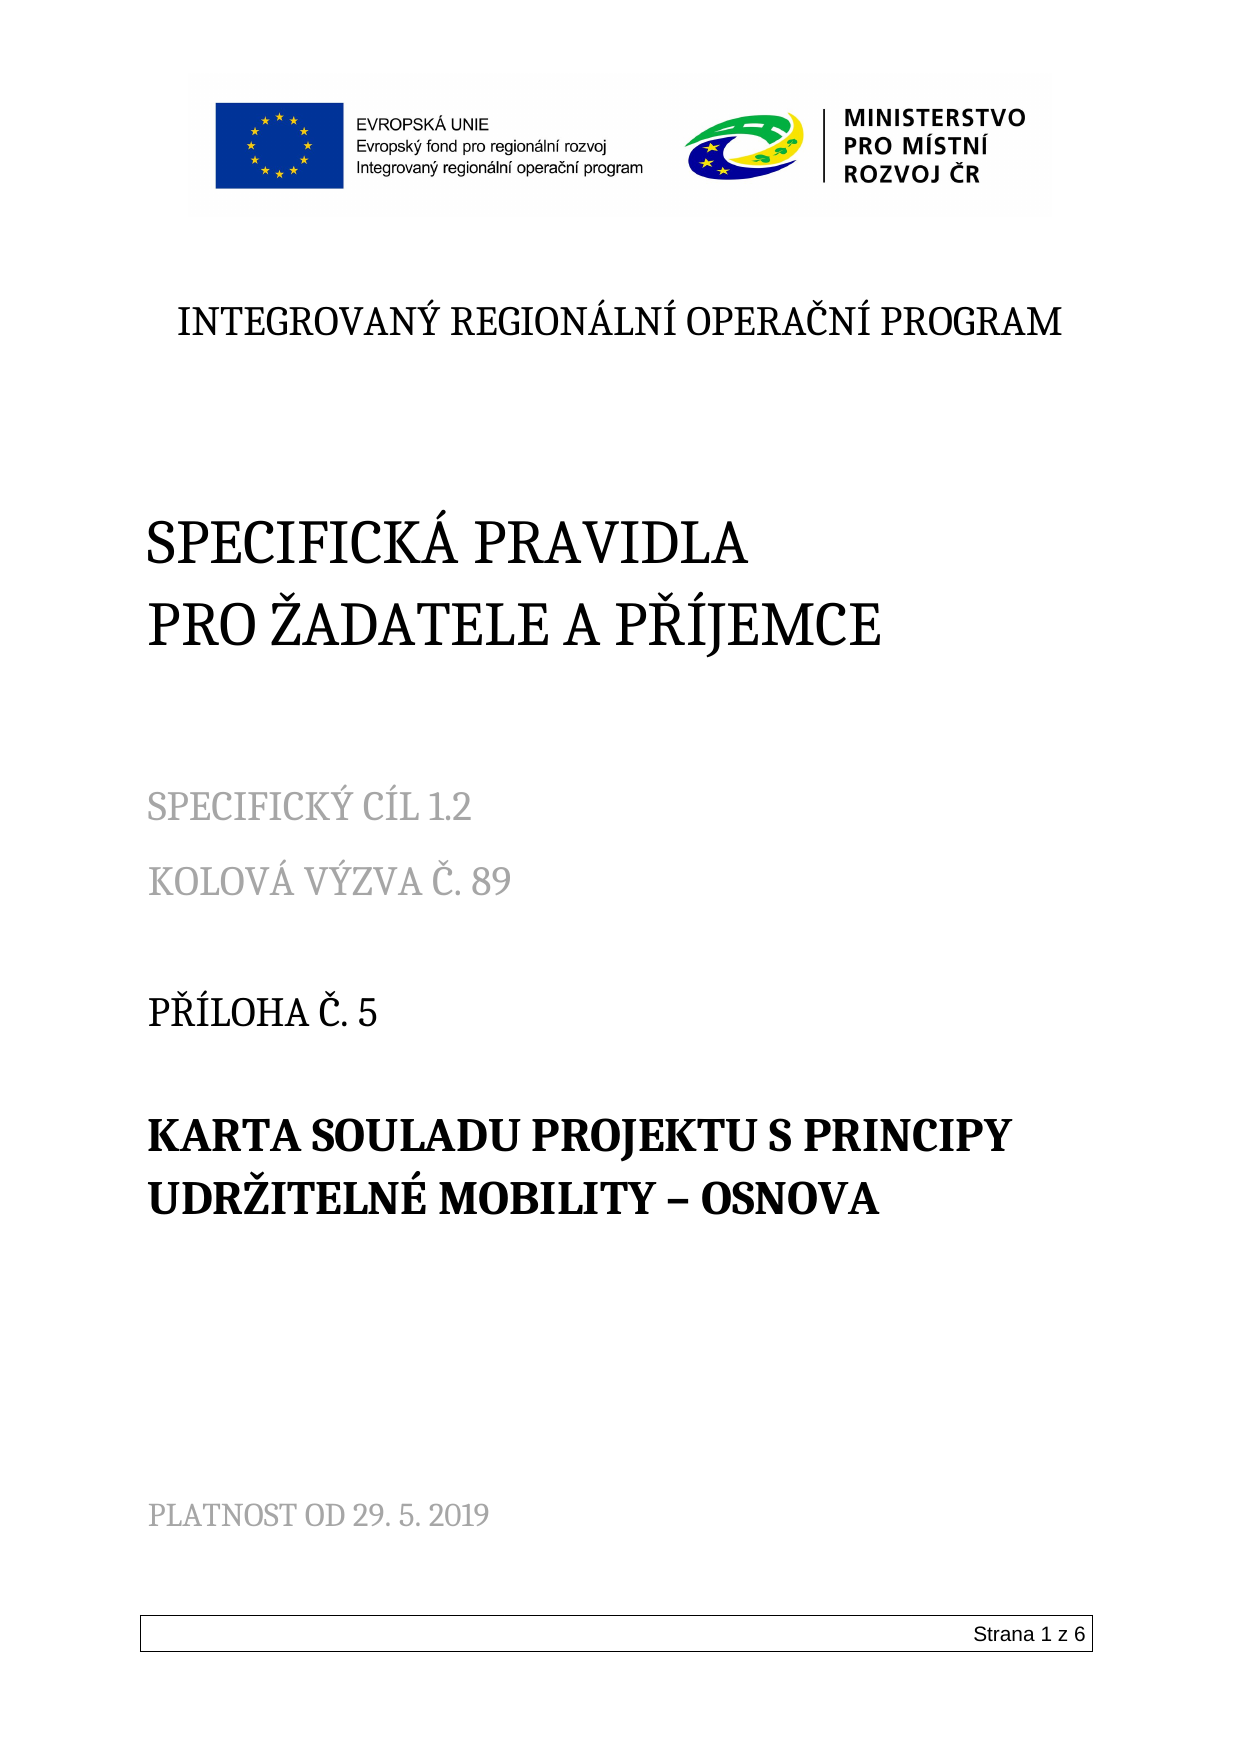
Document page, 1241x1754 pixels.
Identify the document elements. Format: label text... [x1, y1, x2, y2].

picture [187, 73, 1053, 217]
text Specifická PRAVIDLA [148, 507, 1093, 579]
text PRO ŽADATELE A PŘÍJEMCE [148, 589, 1093, 661]
text INTEGROVANÝ REGIONÁLNÍ OPERAČNÍ PROGRAM [148, 298, 1093, 346]
text Karta souladu projektu s principy udržitelné mobility – osnova [148, 1108, 1093, 1226]
text pLATNOST OD 29. 5. 2019 [148, 1497, 1093, 1535]
text kolová výzva Č. 89 [148, 858, 1093, 906]
text PŘÍLOHA Č. 5 [148, 989, 1093, 1037]
text Specifický cíl 1.2 [148, 782, 1093, 830]
